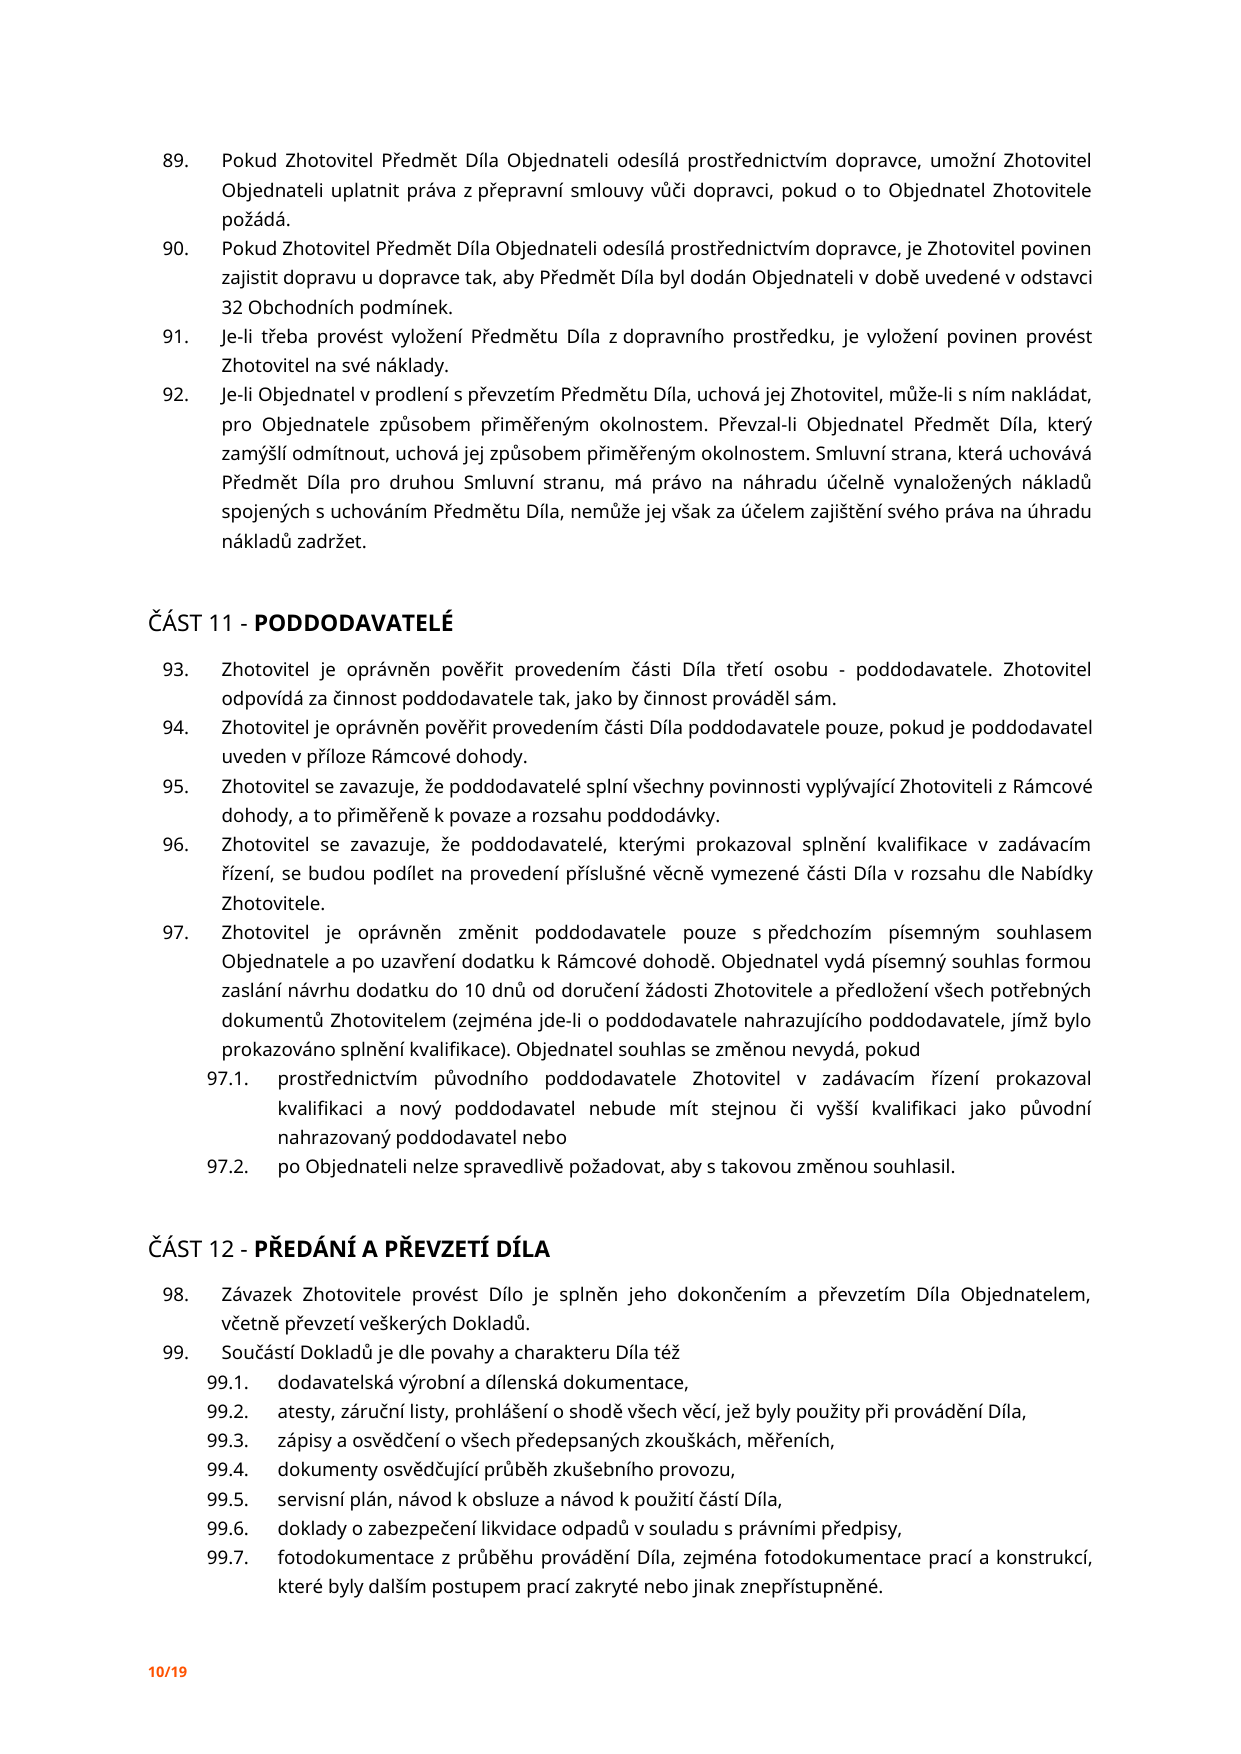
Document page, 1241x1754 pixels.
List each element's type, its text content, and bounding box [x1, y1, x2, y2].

list zápisy a osvědčení o všech předepsaných zkouškách, měřeních, [207, 1427, 1093, 1453]
list Součástí Dokladů je dle povahy a charakteru Díla též [162, 1340, 1093, 1365]
list Zhotovitel je oprávněn změnit poddodavatele pouze s předchozím písemným souhlasem Objednatele a po uzavření dodatku k Rámcové dohodě. Objednatel vydá písemný souhlas formou zaslání návrhu dodatku do 10 dnů od doručení žádosti Zhotovitele a předložení všech potřebných dokumentů Zhotovitelem (zejména jde-li o poddodavatele nahrazujícího poddodavatele, jímž bylo prokazováno splnění kvalifikace). Objednatel souhlas se změnou nevydá, pokud [162, 919, 1093, 1062]
list servisní plán, návod k obsluze a návod k použití částí Díla, [207, 1486, 1093, 1512]
list Pokud Zhotovitel Předmět Díla Objednateli odesílá prostřednictvím dopravce, umožní Zhotovitel Objednateli uplatnit práva z přepravní smlouvy vůči dopravci, pokud o to Objednatel Zhotovitele požádá. [162, 148, 1093, 232]
list po Objednateli nelze spravedlivě požadovat, aby s takovou změnou souhlasil. [207, 1153, 1093, 1179]
list Zhotovitel se zavazuje, že poddodavatelé splní všechny povinnosti vyplývající Zhotoviteli z Rámcové dohody, a to přiměřeně k povaze a rozsahu poddodávky. [162, 773, 1093, 828]
list Zhotovitel je oprávněn pověřit provedením části Díla třetí osobu - poddodavatele. Zhotovitel odpovídá za činnost poddodavatele tak, jako by činnost prováděl sám. [162, 656, 1093, 711]
list Je-li Objednatel v prodlení s převzetím Předmětu Díla, uchová jej Zhotovitel, může-li s ním nakládat, pro Objednatele způsobem přiměřeným okolnostem. Převzal-li Objednatel Předmět Díla, který zamýšlí odmítnout, uchová jej způsobem přiměřeným okolnostem. Smluvní strana, která uchovává Předmět Díla pro druhou Smluvní stranu, má právo na náhradu účelně vynaložených nákladů spojených s uchováním Předmětu Díla, nemůže jej však za účelem zajištění svého práva na úhradu nákladů zadržet. [162, 382, 1093, 554]
list fotodokumentace z průběhu provádění Díla, zejména fotodokumentace prací a konstrukcí, které byly dalším postupem prací zakryté nebo jinak znepřístupněné. [207, 1544, 1093, 1599]
list dodavatelská výrobní a dílenská dokumentace, [207, 1369, 1093, 1394]
list Pokud Zhotovitel Předmět Díla Objednateli odesílá prostřednictvím dopravce, je Zhotovitel povinen zajistit dopravu u dopravce tak, aby Předmět Díla byl dodán Objednateli v době uvedené v odstavci 32 Obchodních podmínek. [162, 235, 1093, 319]
list atesty, záruční listy, prohlášení o shodě všech věcí, jež byly použity při provádění Díla, [207, 1398, 1093, 1424]
list Závazek Zhotovitele provést Dílo je splněn jeho dokončením a převzetím Díla Objednatelem, včetně převzetí veškerých Dokladů. [162, 1281, 1093, 1336]
list Je-li třeba provést vyložení Předmětu Díla z dopravního prostředku, je vyložení povinen provést Zhotovitel na své náklady. [162, 323, 1093, 378]
list Zhotovitel se zavazuje, že poddodavatelé, kterými prokazoval splnění kvalifikace v zadávacím řízení, se budou podílet na provedení příslušné věcně vymezené části Díla v rozsahu dle Nabídky Zhotovitele. [162, 831, 1093, 916]
subtitle PŘEDÁNÍ A PŘEVZETÍ DÍLA [148, 1233, 1093, 1264]
list dokumenty osvědčující průběh zkušebního provozu, [207, 1457, 1093, 1482]
list doklady o zabezpečení likvidace odpadů v souladu s právními předpisy, [207, 1515, 1093, 1541]
list Zhotovitel je oprávněn pověřit provedením části Díla poddodavatele pouze, pokud je poddodavatel uveden v příloze Rámcové dohody. [162, 714, 1093, 769]
list prostřednictvím původního poddodavatele Zhotovitel v zadávacím řízení prokazoval kvalifikaci a nový poddodavatel nebude mít stejnou či vyšší kvalifikaci jako původní nahrazovaný poddodavatel nebo [207, 1066, 1093, 1150]
subtitle PODDODAVATELÉ [148, 607, 1093, 639]
